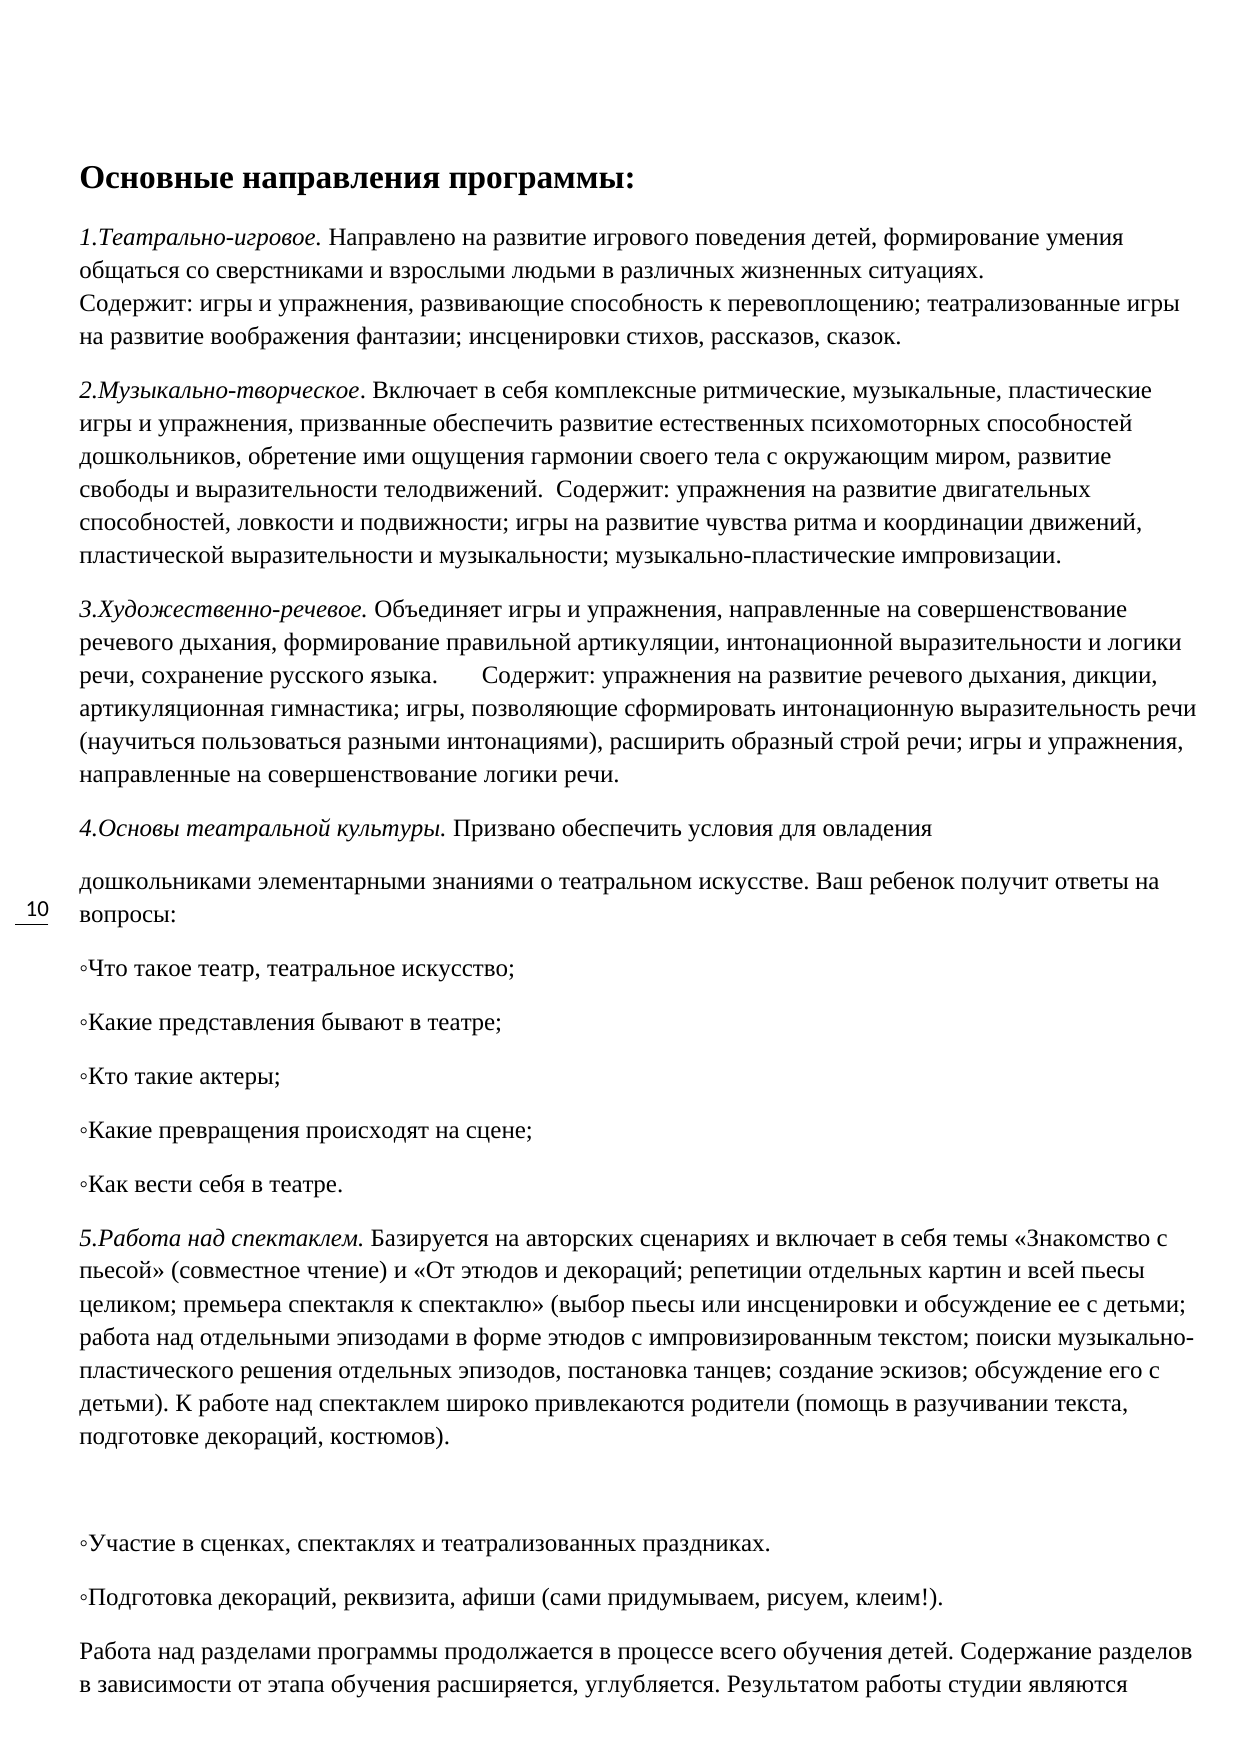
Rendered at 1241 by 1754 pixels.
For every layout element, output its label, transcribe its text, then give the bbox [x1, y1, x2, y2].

text ◦Что такое театр, театральное искусство; [79, 953, 1207, 982]
text 3.Художественно-речевое. Объединяет игры и упражнения, направленные на совершенствование речевого дыхания, формирование правильной артикуляции, интонационной выразительности и логики речи, сохранение русского языка. Содержит: упражнения на развитие речевого дыхания, дикции, артикуляционная гимнастика; игры, позволяющие сформировать интонационную выразительность речи (научиться пользоваться разными интонациями), расширить образный строй речи; игры и упражнения, направленные на совершенствование логики речи. [79, 594, 1207, 787]
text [79, 1636, 1207, 1698]
text 2.Музыкально-творческое. Включает в себя комплексные ритмические, музыкальные, пластические игры и упражнения, призванные обеспечить развитие естественных психомоторных способностей дошкольников, обретение ими ощущения гармонии своего тела с окружающим миром, развитие свободы и выразительности телодвижений. Содержит: упражнения на развитие двигательных способностей, ловкости и подвижности; игры на развитие чувства ритма и координации движений, пластической выразительности и музыкальности; музыкально-пластические импровизации. [79, 375, 1207, 568]
text дошкольниками элементарными знаниями о театральном искусстве. Ваш ребенок получит ответы на вопросы: [79, 866, 1207, 928]
text ◦Какие представления бывают в театре; [79, 1007, 1207, 1036]
text 5.Работа над спектаклем. Базируется на авторских сценариях и включает в себя темы «Знакомство с пьесой» (совместное чтение) и «От этюдов и декораций; репетиции отдельных картин и всей пьесы целиком; премьера спектакля к спектаклю» (выбор пьесы или инсценировки и обсуждение ее с детьми; работа над отдельными эпизодами в форме этюдов с импровизированным текстом; поиски музыкально-пластического решения отдельных эпизодов, постановка танцев; создание эскизов; обсуждение его с детьми). К работе над спектаклем широко привлекаются родители (помощь в разучивании текста, подготовке декораций, костюмов). [79, 1223, 1207, 1449]
text ◦Кто такие актеры; [79, 1061, 1207, 1090]
text ◦Участие в сценках, спектаклях и театрализованных праздниках. [79, 1528, 1207, 1557]
text ◦Какие превращения происходят на сцене; [79, 1115, 1207, 1144]
text 4.Основы театральной культуры. Призвано обеспечить условия для овладения [79, 813, 1207, 841]
text ◦Подготовка декораций, реквизита, афиши (сами придумываем, рисуем, клеим!). [79, 1582, 1207, 1611]
text 1.Театрально-игровое. Направлено на развитие игрового поведения детей, формирование умения общаться со сверстниками и взрослыми людьми в различных жизненных ситуациях. Содержит: игры и упражнения, развивающие способность к перевоплощению; театрализованные игры на развитие воображения фантазии; инсценировки стихов, рассказов, сказок. [79, 222, 1207, 349]
text ◦Как вести себя в театре. [79, 1169, 1207, 1197]
text Основные направления программы: [79, 157, 1207, 195]
